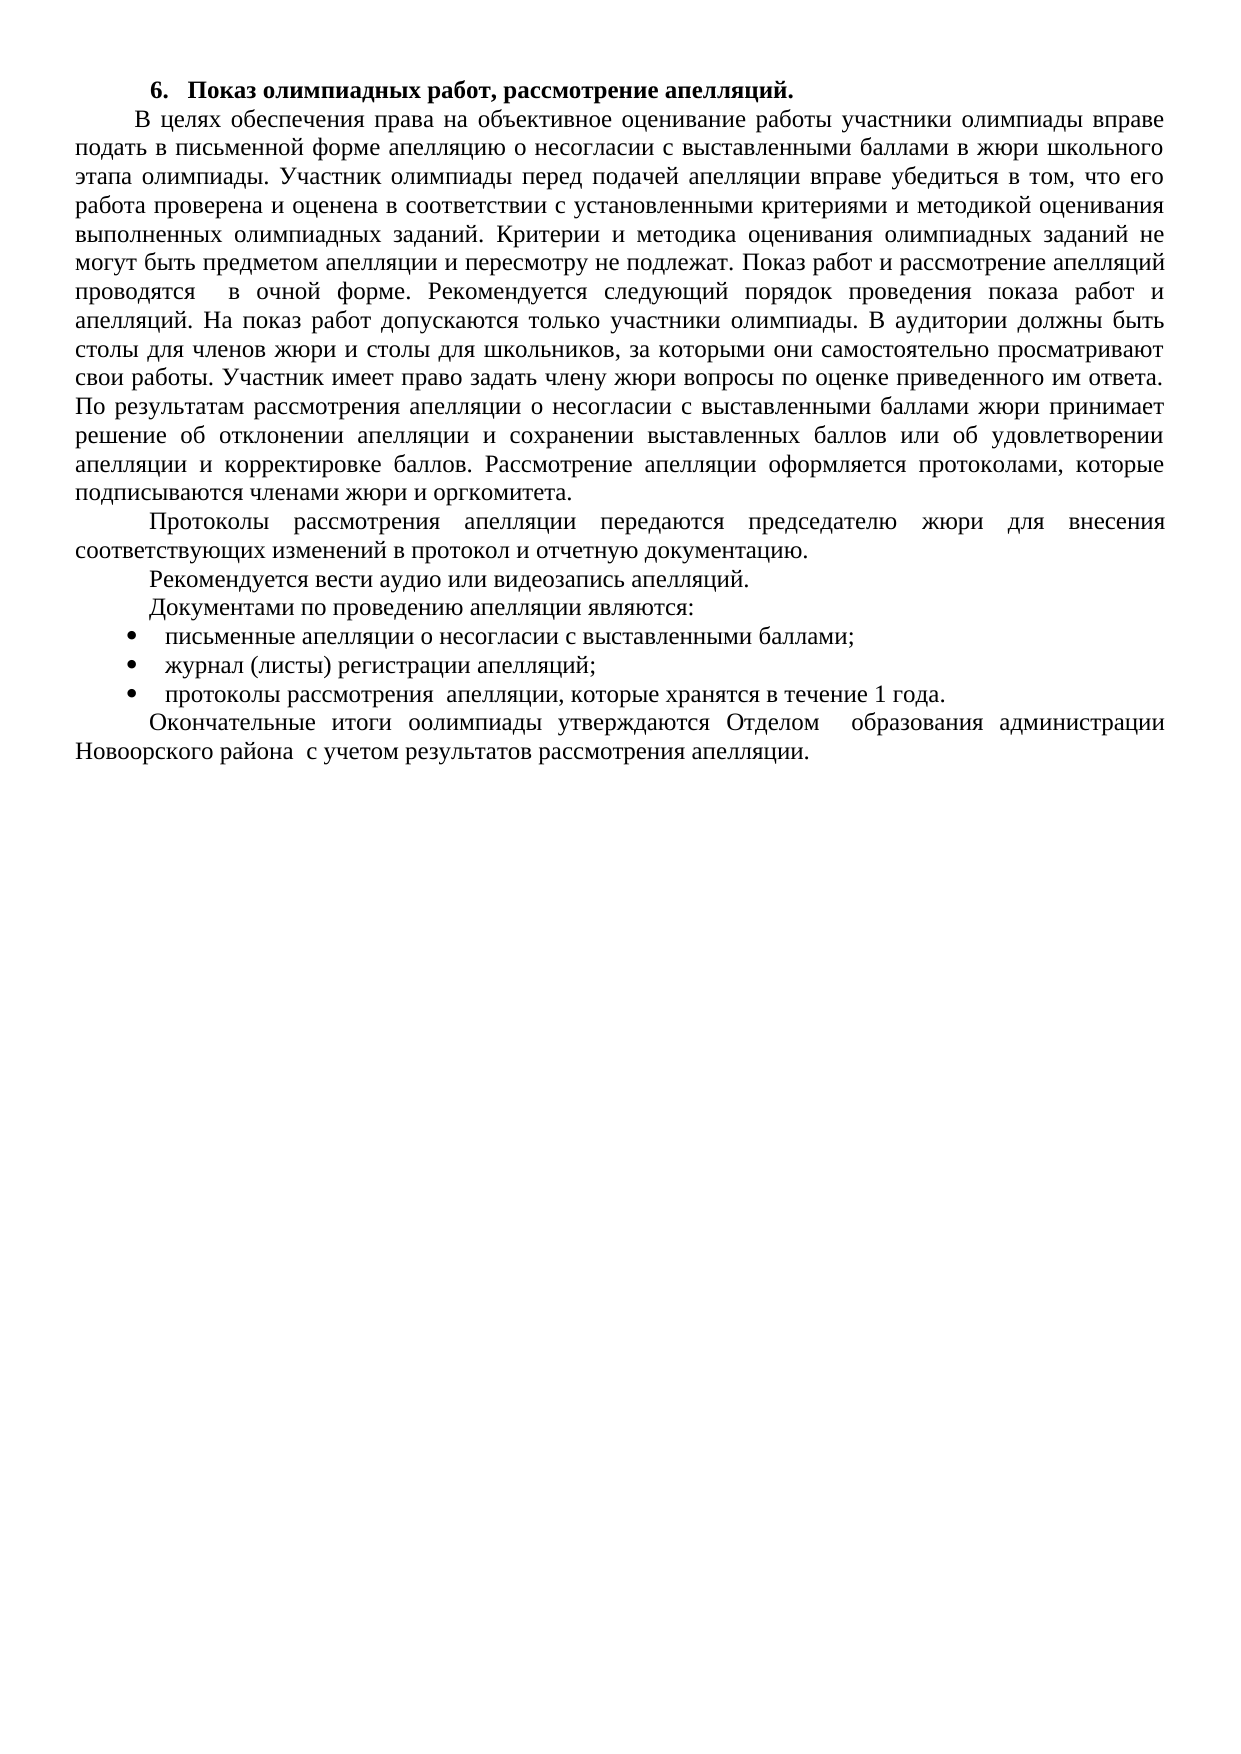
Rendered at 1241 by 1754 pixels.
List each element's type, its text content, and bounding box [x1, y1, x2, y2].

text Окончательные итоги оолимпиады утверждаются Отделом образования администрации Новоорского района с учетом результатов рассмотрения апелляции. [75, 707, 1165, 765]
text Рекомендуется вести аудио или видеозапись апелляций. [75, 564, 1165, 592]
list Показ олимпиадных работ, рассмотрение апелляций. [150, 75, 1165, 104]
text Документами по проведению апелляции являются: [75, 592, 1165, 621]
text Протоколы рассмотрения апелляции передаются председателю жюри для внесения соответствующих изменений в протокол и отчетную документацию. [75, 506, 1165, 564]
list письменные апелляции о несогласии с выставленными баллами; [127, 621, 1165, 650]
list журнал (листы) регистрации апелляций; [127, 650, 1165, 679]
text В целях обеспечения права на объективное оценивание работы участники олимпиады вправе подать в письменной форме апелляцию о несогласии с выставленными баллами в жюри школьного этапа олимпиады. Участник олимпиады перед подачей апелляции вправе убедиться в том, что его работа проверена и оценена в соответствии с установленными критериями и методикой оценивания выполненных олимпиадных заданий. Критерии и методика оценивания олимпиадных заданий не могут быть предметом апелляции и пересмотру не подлежат. Показ работ и рассмотрение апелляций проводятся в очной форме. Рекомендуется следующий порядок проведения показа работ и апелляций. На показ работ допускаются только участники олимпиады. В аудитории должны быть столы для членов жюри и столы для школьников, за которыми они самостоятельно просматривают свои работы. Участник имеет право задать члену жюри вопросы по оценке приведенного им ответа. По результатам рассмотрения апелляции о несогласии с выставленными баллами жюри принимает решение об отклонении апелляции и сохранении выставленных баллов или об удовлетворении апелляции и корректировке баллов. Рассмотрение апелляции оформляется протоколами, которые подписываются членами жюри и оргкомитета. [75, 104, 1165, 506]
list протоколы рассмотрения апелляции, которые хранятся в течение 1 года. [127, 679, 1165, 707]
